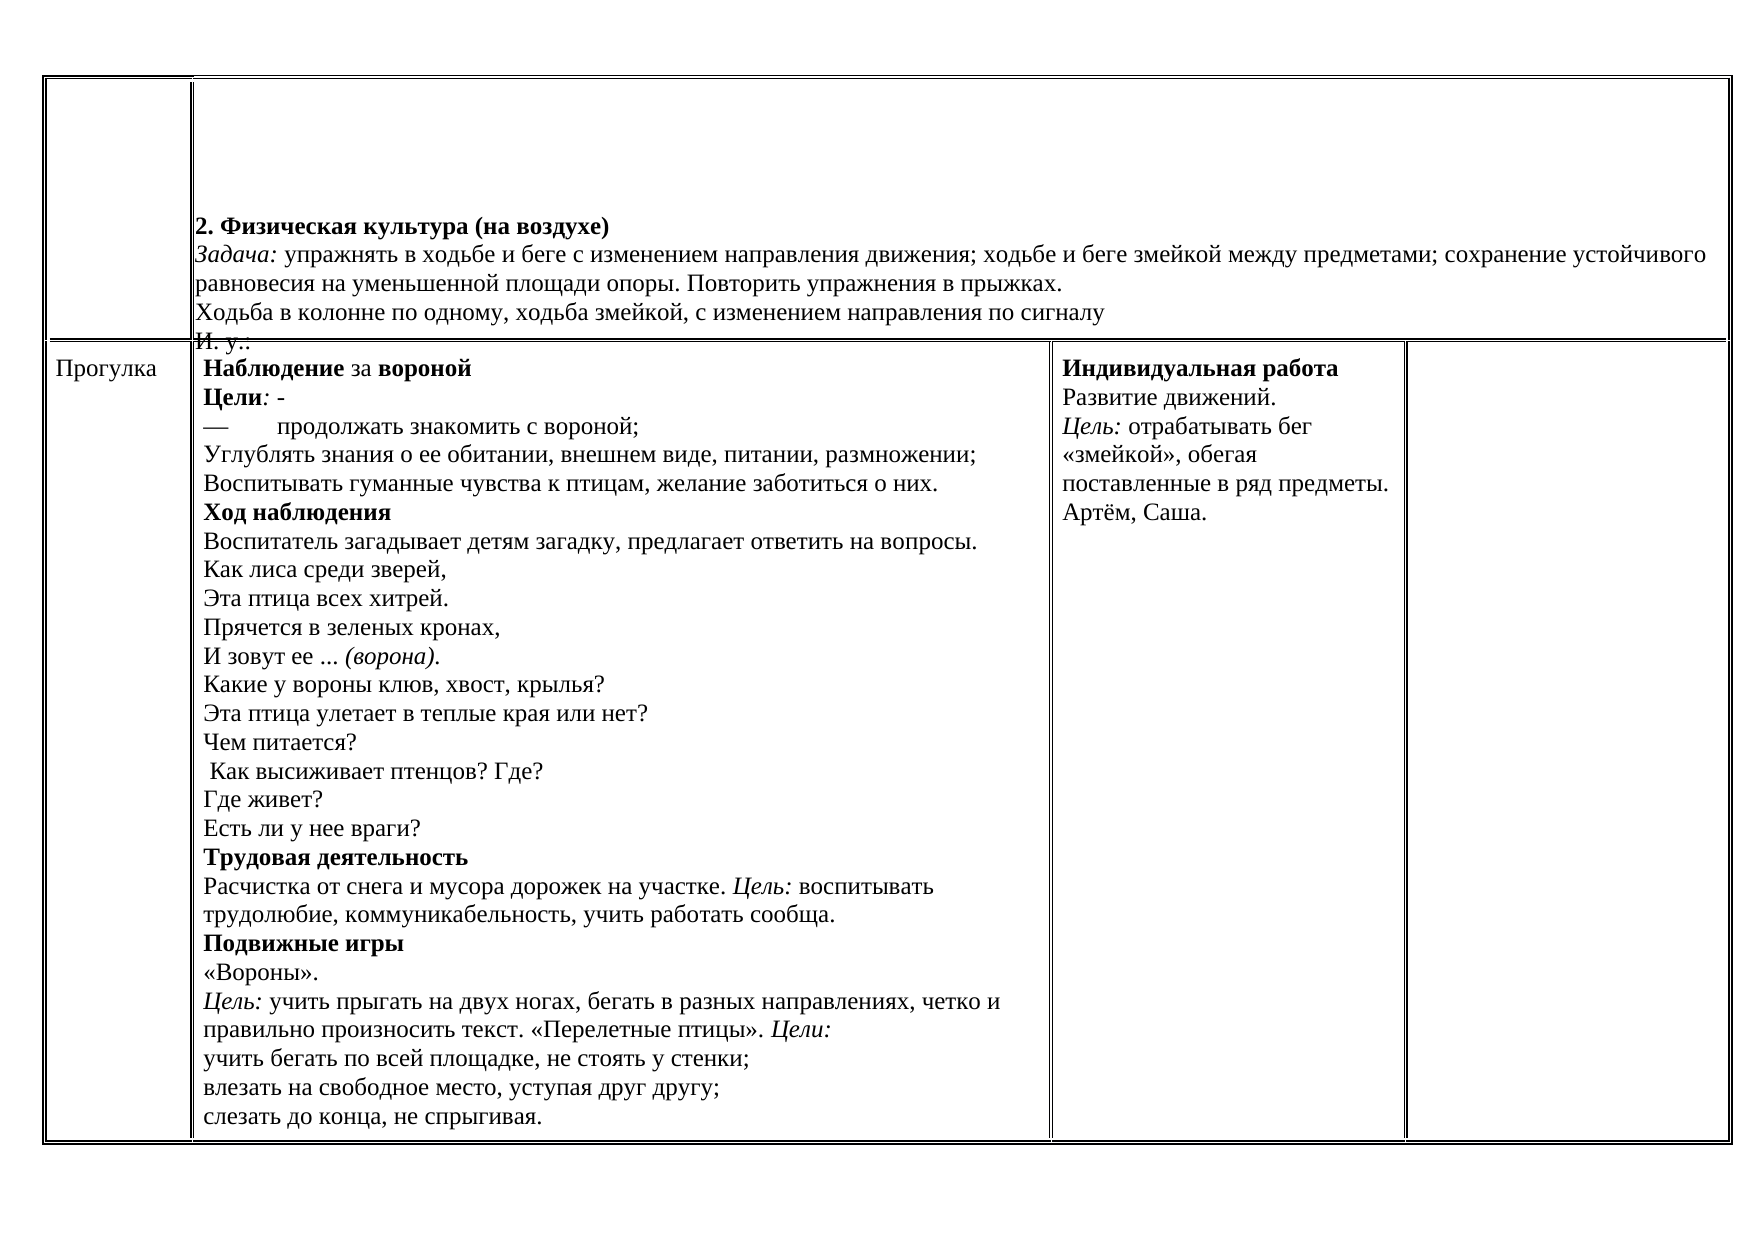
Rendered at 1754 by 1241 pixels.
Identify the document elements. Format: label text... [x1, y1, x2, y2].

table_cell Наблюдение за вороной Цели: - — продолжать знакомить с вороной; Углублять знания о ее обитании, внешнем виде, питании, размножении; Воспитывать гуманные чувства к птицам, желание заботиться о них. Ход наблюдения Воспитатель загадывает детям загадку, предлагает ответить на вопросы. Как лиса среди зверей, Эта птица всех хитрей. Прячется в зеленых кронах, И зовут ее ... (ворона). Какие у вороны клюв, хвост, крылья? Эта птица улетает в теплые края или нет? Чем питается? Как высиживает птенцов? Где? Где живет? Есть ли у нее враги? Трудовая деятельность Расчистка от снега и мусора дорожек на участке. Цель: воспитывать трудолюбие, коммуникабельность, учить работать сообща. Подвижные игры «Вороны». Цель: учить прыгать на двух ногах, бегать в разных направлениях, четко и правильно произносить текст. «Перелетные птицы». Цели: учить бегать по всей площадке, не стоять у стенки; влезать на свободное место, уступая друг другу; слезать до конца, не спрыгивая. [192, 339, 1051, 1140]
table_cell [1406, 338, 1731, 1140]
table_cell Прогулка [44, 338, 192, 1140]
table_cell Индивидуальная работа Развитие движений. Цель: отрабатывать бег «змейкой», обегая поставленные в ряд предметы. Артём, Саша. [1051, 340, 1406, 1140]
